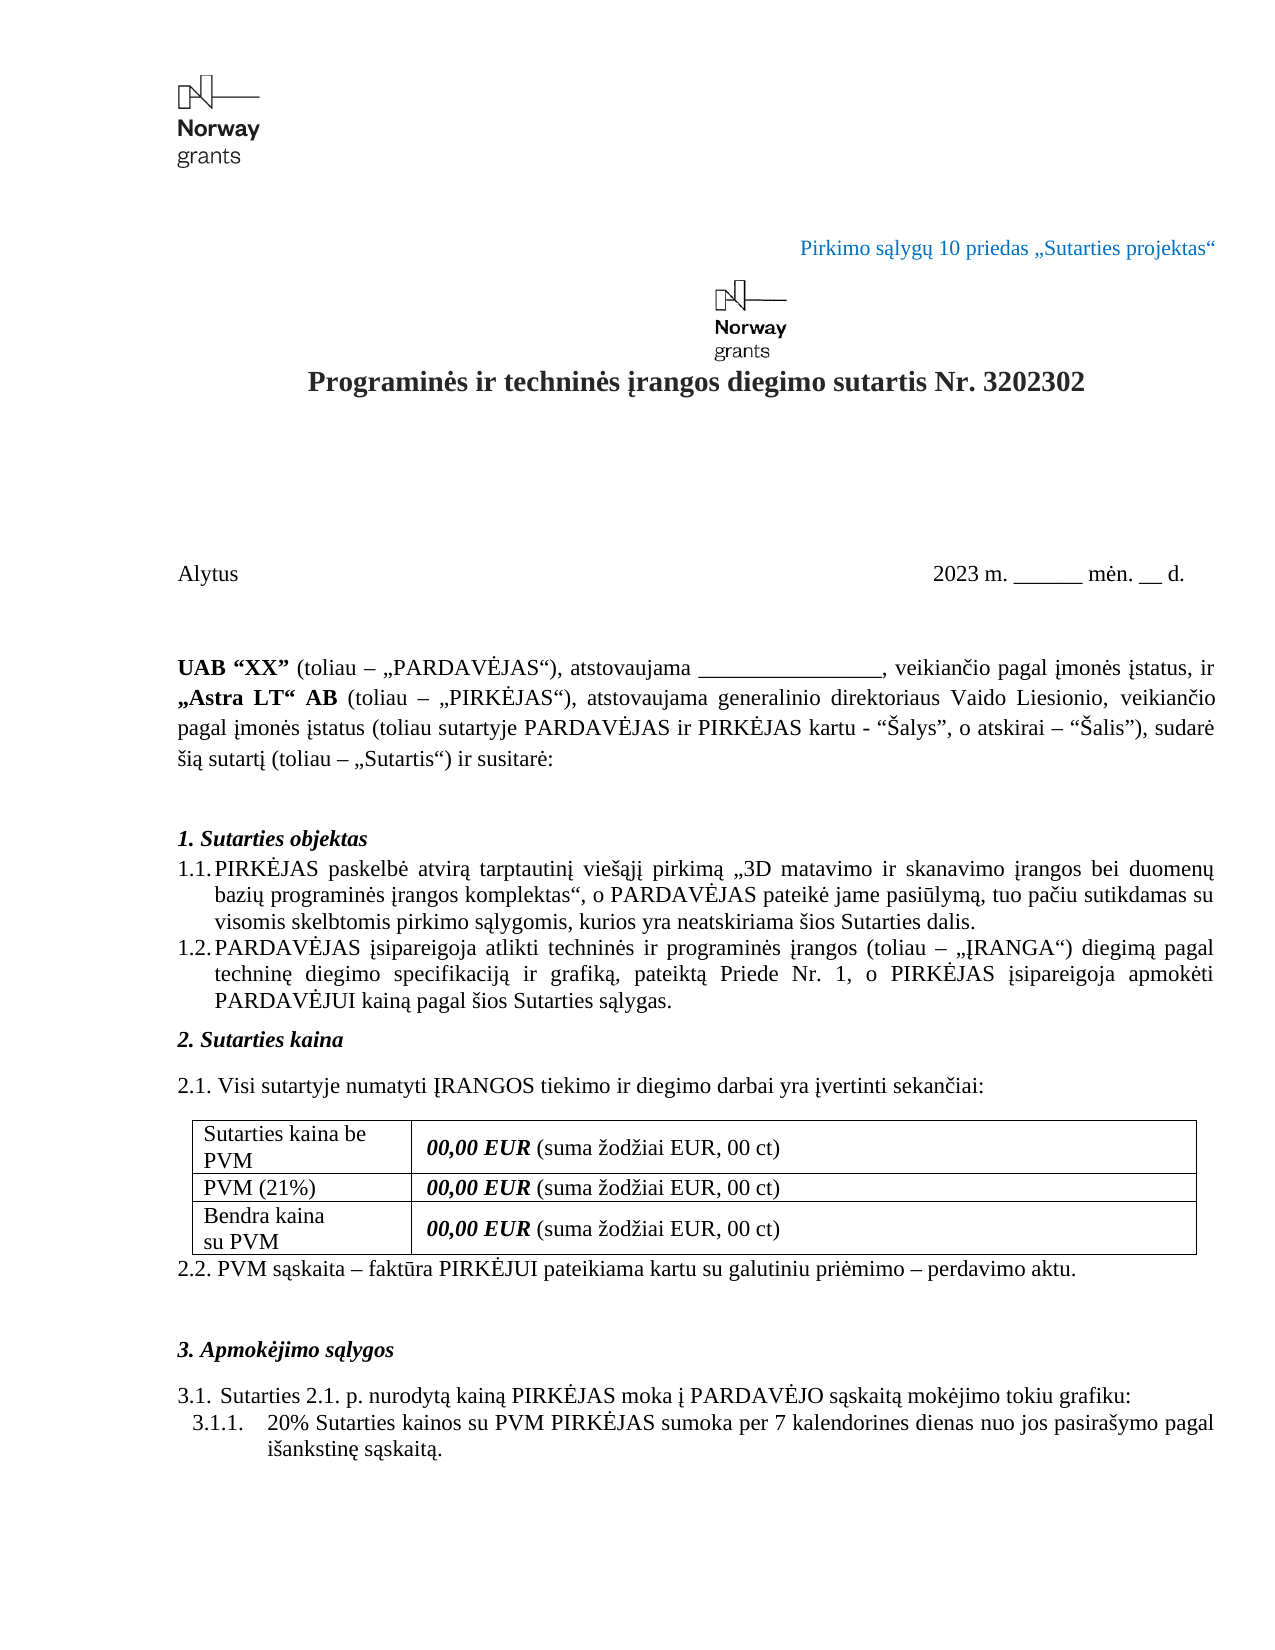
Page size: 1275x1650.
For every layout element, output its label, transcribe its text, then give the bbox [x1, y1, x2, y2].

table_cell 00,00 EUR (suma žodžiai EUR, 00 ct) [412, 1174, 1196, 1201]
list 20% Sutarties kainos su PVM PIRKĖJAS sumoka per 7 kalendorines dienas nuo jos pasirašymo pagal išankstinę sąskaitą. [192, 1409, 1216, 1462]
picture [708, 272, 790, 365]
table_header Alytus [166, 560, 679, 654]
text 1. Sutarties objektas [177, 825, 1216, 851]
text 3. Apmokėjimo sąlygos [177, 1336, 1216, 1362]
table_cell Bendra kaina su PVM [193, 1202, 411, 1254]
table_cell PVM (21%) [193, 1174, 411, 1201]
text UAB “XX” (toliau – „PARDAVĖJAS“), atstovaujama ________________, veikiančio pagal įmonės įstatus, ir „Astra LT“ AB (toliau – „PIRKĖJAS“), atstovaujama generalinio direktoriaus Vaido Liesionio, veikiančio pagal įmonės įstatus (toliau sutartyje PARDAVĖJAS ir PIRKĖJAS kartu - “Šalys”, o atskirai – “Šalis”), sudarė šią sutartį (toliau – „Sutartis“) ir susitarė: [177, 654, 1216, 771]
list PARDAVĖJAS įsipareigoja atlikti techninės ir programinės įrangos (toliau – „ĮRANGA“) diegimą pagal techninę diegimo specifikaciją ir grafiką, pateiktą Priede Nr. 1, o PIRKĖJAS įsipareigoja apmokėti PARDAVĖJUI kainą pagal šios Sutarties sąlygas. [177, 934, 1216, 1013]
list PIRKĖJAS paskelbė atvirą tarptautinį viešąjį pirkimą „3D matavimo ir skanavimo įrangos bei duomenų bazių programinės įrangos komplektas“, o PARDAVĖJAS pateikė jame pasiūlymą, tuo pačiu sutikdamas su visomis skelbtomis pirkimo sąlygomis, kurios yra neatskiriama šios Sutarties dalis. [177, 855, 1216, 934]
table_header 2023 m. ______ mėn. __ d. [679, 560, 1196, 654]
subtitle Pirkimo sąlygų 10 priedas „Sutarties projektas“ [709, 235, 1216, 260]
text 2.2. PVM sąskaita – faktūra PIRKĖJUI pateikiama kartu su galutiniu priėmimo – perdavimo aktu. [177, 1255, 1216, 1282]
text 2.1. Visi sutartyje numatyti ĮRANGOS tiekimo ir diegimo darbai yra įvertinti sekančiai: [177, 1073, 1216, 1099]
title Programinės ir techninės įrangos diegimo sutartis Nr. 3202302 [177, 364, 1216, 398]
text 2. Sutarties kaina [177, 1026, 1216, 1052]
table_header 00,00 EUR (suma žodžiai EUR, 00 ct) [412, 1121, 1196, 1173]
list Sutarties 2.1. p. nurodytą kainą PIRKĖJAS moka į PARDAVĖJO sąskaitą mokėjimo tokiu grafiku: [177, 1382, 1216, 1409]
picture [177, 75, 260, 168]
table_header Sutarties kaina be PVM [193, 1121, 411, 1173]
table_cell 00,00 EUR (suma žodžiai EUR, 00 ct) [412, 1202, 1196, 1254]
